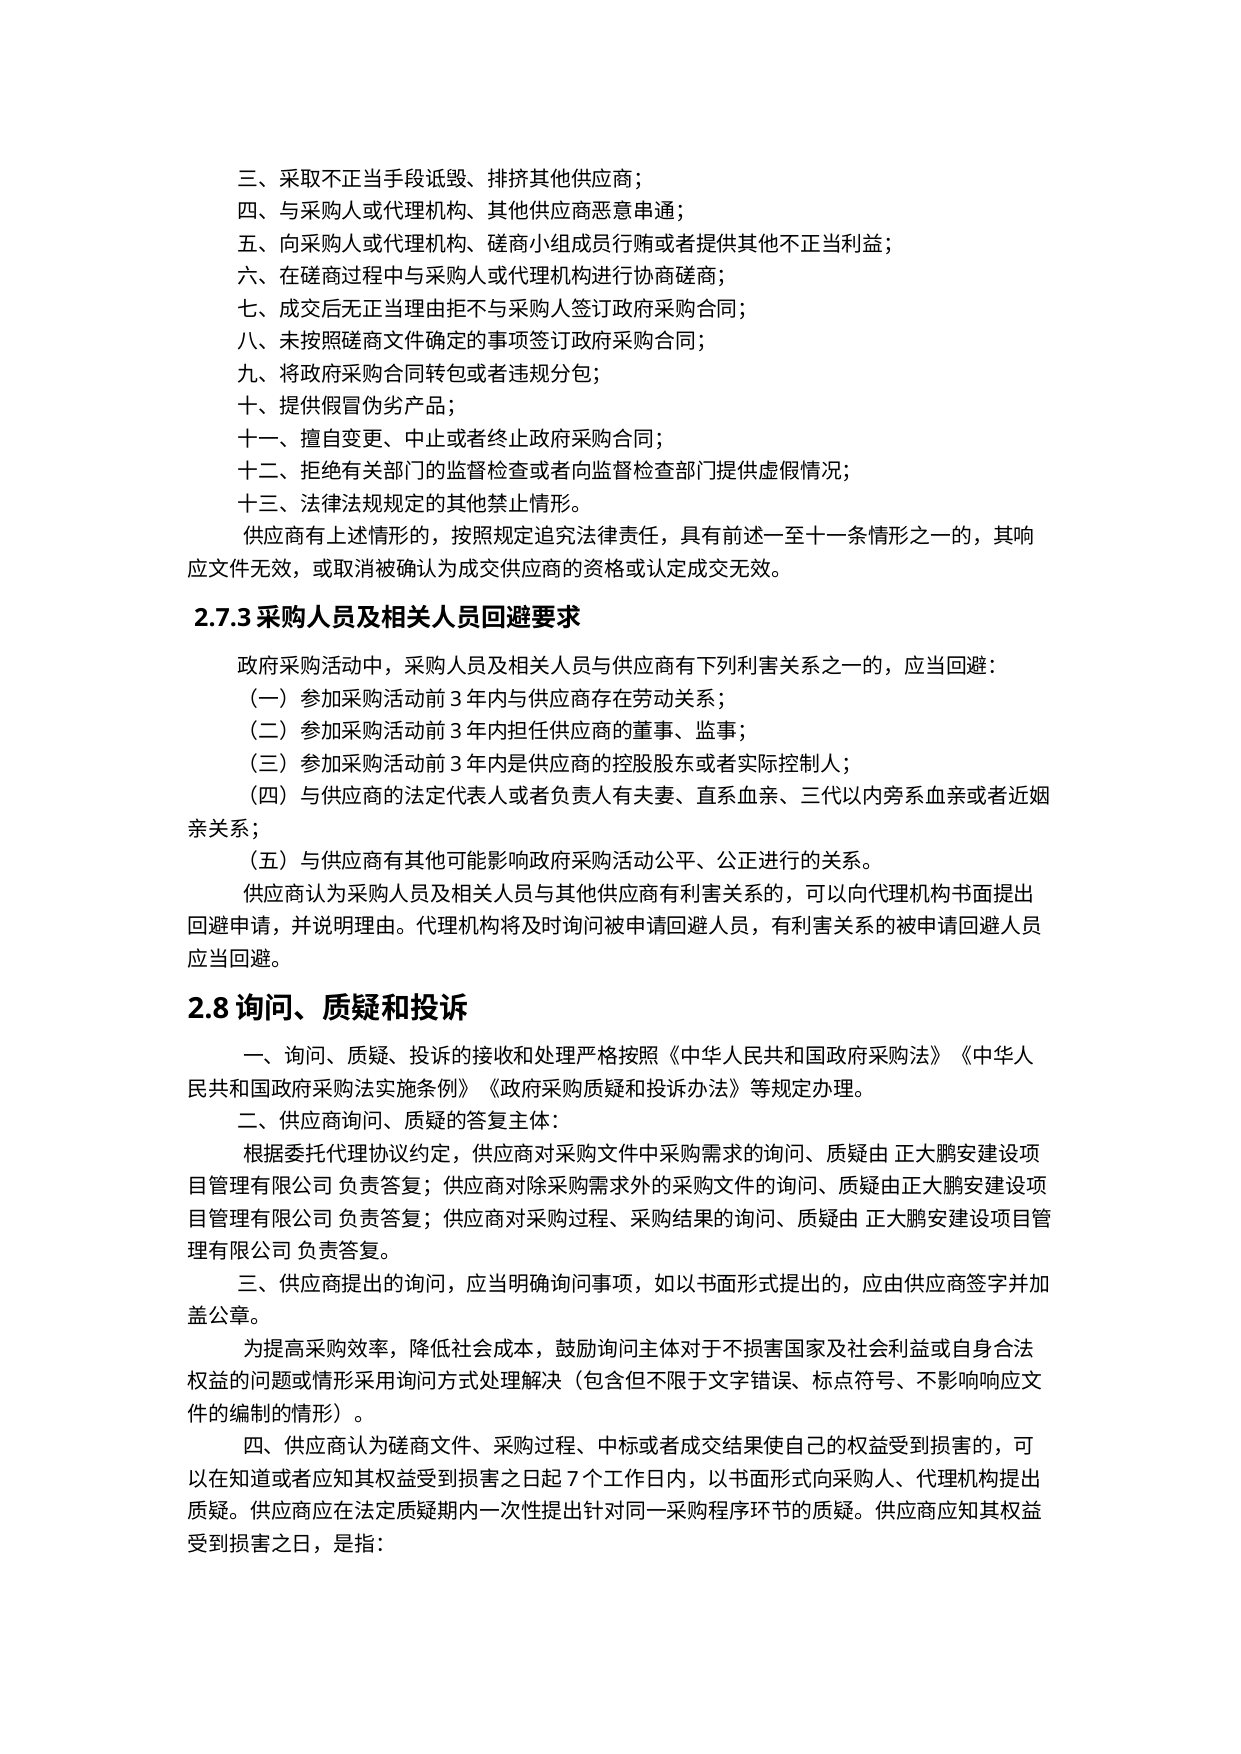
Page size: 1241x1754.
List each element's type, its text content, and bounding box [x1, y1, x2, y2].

text 2.8询问、质疑和投诉 [187, 974, 1053, 1039]
text 五、向采购人或代理机构、磋商小组成员行贿或者提供其他不正当利益； [187, 227, 1053, 259]
text 根据委托代理协议约定，供应商对采购文件中采购需求的询问、质疑由 正大鹏安建设项目管理有限公司 负责答复；供应商对除采购需求外的采购文件的询问、质疑由正大鹏安建设项目管理有限公司 负责答复；供应商对采购过程、采购结果的询问、质疑由 正大鹏安建设项目管理有限公司 负责答复。 [187, 1137, 1053, 1267]
text 二、供应商询问、质疑的答复主体： [187, 1104, 1053, 1137]
text （三）参加采购活动前3年内是供应商的控股股东或者实际控制人； [187, 747, 1053, 779]
text 三、采取不正当手段诋毁、排挤其他供应商； [187, 162, 1053, 194]
text 供应商认为采购人员及相关人员与其他供应商有利害关系的，可以向代理机构书面提出回避申请，并说明理由。代理机构将及时询问被申请回避人员，有利害关系的被申请回避人员应当回避。 [187, 877, 1053, 974]
text 九、将政府采购合同转包或者违规分包； [187, 357, 1053, 389]
text 四、与采购人或代理机构、其他供应商恶意串通； [187, 194, 1053, 227]
text 一、询问、质疑、投诉的接收和处理严格按照《中华人民共和国政府采购法》《中华人民共和国政府采购法实施条例》《政府采购质疑和投诉办法》等规定办理。 [187, 1039, 1053, 1104]
text 八、未按照磋商文件确定的事项签订政府采购合同； [187, 324, 1053, 357]
text （四）与供应商的法定代表人或者负责人有夫妻、直系血亲、三代以内旁系血亲或者近姻亲关系； [187, 779, 1053, 844]
text 供应商有上述情形的，按照规定追究法律责任，具有前述一至十一条情形之一的，其响应文件无效，或取消被确认为成交供应商的资格或认定成交无效。 [187, 519, 1053, 584]
text 七、成交后无正当理由拒不与采购人签订政府采购合同； [187, 292, 1053, 324]
text 十三、法律法规规定的其他禁止情形。 [187, 487, 1053, 519]
text 2.7.3采购人员及相关人员回避要求 [187, 584, 1053, 649]
text （二）参加采购活动前3年内担任供应商的董事、监事； [187, 714, 1053, 747]
text （五）与供应商有其他可能影响政府采购活动公平、公正进行的关系。 [187, 844, 1053, 877]
text 六、在磋商过程中与采购人或代理机构进行协商磋商； [187, 259, 1053, 292]
text 十一、擅自变更、中止或者终止政府采购合同； [187, 422, 1053, 454]
text （一）参加采购活动前3年内与供应商存在劳动关系； [187, 682, 1053, 714]
text 三、供应商提出的询问，应当明确询问事项，如以书面形式提出的，应由供应商签字并加盖公章。 [187, 1267, 1053, 1332]
text 政府采购活动中，采购人员及相关人员与供应商有下列利害关系之一的，应当回避： [187, 649, 1053, 682]
text 四、供应商认为磋商文件、采购过程、中标或者成交结果使自己的权益受到损害的，可以在知道或者应知其权益受到损害之日起7个工作日内，以书面形式向采购人、代理机构提出质疑。供应商应在法定质疑期内一次性提出针对同一采购程序环节的质疑。供应商应知其权益受到损害之日，是指： [187, 1429, 1053, 1559]
text 十、提供假冒伪劣产品； [187, 389, 1053, 422]
text 十二、拒绝有关部门的监督检查或者向监督检查部门提供虚假情况； [187, 454, 1053, 487]
text 为提高采购效率，降低社会成本，鼓励询问主体对于不损害国家及社会利益或自身合法权益的问题或情形采用询问方式处理解决（包含但不限于文字错误、标点符号、不影响响应文件的编制的情形）。 [187, 1332, 1053, 1429]
